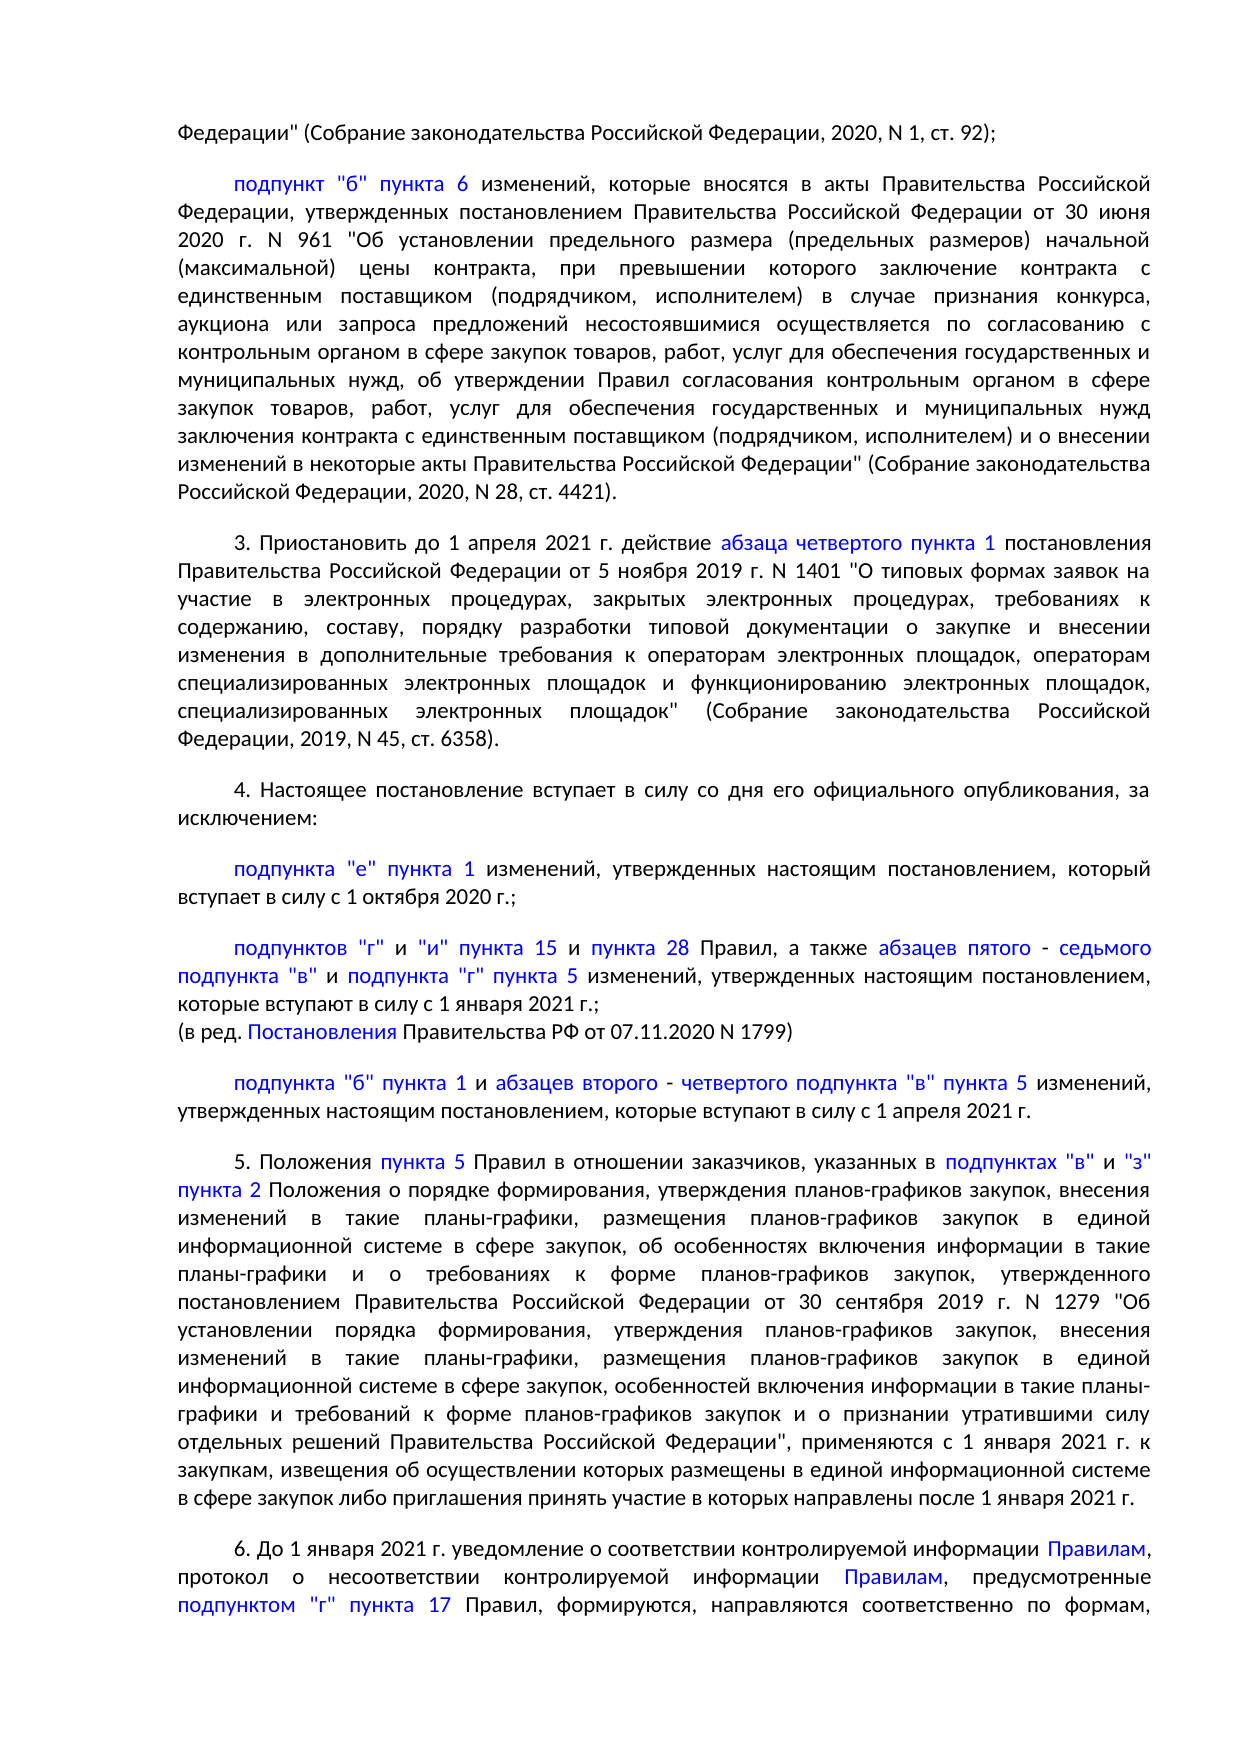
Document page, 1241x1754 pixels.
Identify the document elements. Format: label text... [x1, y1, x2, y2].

text подпункта "е" пункта 1 изменений, утвержденных настоящим постановлением, который вступает в силу с 1 октября 2020 г.; [177, 854, 1152, 910]
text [177, 1534, 1152, 1618]
text подпунктов "г" и "и" пункта 15 и пункта 28 Правил, а также абзацев пятого - седьмого подпункта "в" и подпункта "г" пункта 5 изменений, утвержденных настоящим постановлением, которые вступают в силу с 1 января 2021 г.; [177, 933, 1152, 1017]
text 5. Положения пункта 5 Правил в отношении заказчиков, указанных в подпунктах "в" и "з" пункта 2 Положения о порядке формирования, утверждения планов-графиков закупок, внесения изменений в такие планы-графики, размещения планов-графиков закупок в единой информационной системе в сфере закупок, об особенностях включения информации в такие планы-графики и о требованиях к форме планов-графиков закупок, утвержденного постановлением Правительства Российской Федерации от 30 сентября 2019 г. N 1279 "Об установлении порядка формирования, утверждения планов-графиков закупок, внесения изменений в такие планы-графики, размещения планов-графиков закупок в единой информационной системе в сфере закупок, особенностей включения информации в такие планы-графики и требований к форме планов-графиков закупок и о признании утратившими силу отдельных решений Правительства Российской Федерации", применяются с 1 января 2021 г. к закупкам, извещения об осуществлении которых размещены в единой информационной системе в сфере закупок либо приглашения принять участие в которых направлены после 1 января 2021 г. [177, 1147, 1152, 1511]
text подпункта "б" пункта 1 и абзацев второго - четвертого подпункта "в" пункта 5 изменений, утвержденных настоящим постановлением, которые вступают в силу с 1 апреля 2021 г. [177, 1068, 1152, 1124]
text 4. Настоящее постановление вступает в силу со дня его официального опубликования, за исключением: [177, 775, 1152, 831]
text подпункт "б" пункта 6 изменений, которые вносятся в акты Правительства Российской Федерации, утвержденных постановлением Правительства Российской Федерации от 30 июня 2020 г. N 961 "Об установлении предельного размера (предельных размеров) начальной (максимальной) цены контракта, при превышении которого заключение контракта с единственным поставщиком (подрядчиком, исполнителем) в случае признания конкурса, аукциона или запроса предложений несостоявшимися осуществляется по согласованию с контрольным органом в сфере закупок товаров, работ, услуг для обеспечения государственных и муниципальных нужд, об утверждении Правил согласования контрольным органом в сфере закупок товаров, работ, услуг для обеспечения государственных и муниципальных нужд заключения контракта с единственным поставщиком (подрядчиком, исполнителем) и о внесении изменений в некоторые акты Правительства Российской Федерации" (Собрание законодательства Российской Федерации, 2020, N 28, ст. 4421). [177, 169, 1152, 505]
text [177, 118, 1152, 146]
text 3. Приостановить до 1 апреля 2021 г. действие абзаца четвертого пункта 1 постановления Правительства Российской Федерации от 5 ноября 2019 г. N 1401 "О типовых формах заявок на участие в электронных процедурах, закрытых электронных процедурах, требованиях к содержанию, составу, порядку разработки типовой документации о закупке и внесении изменения в дополнительные требования к операторам электронных площадок, операторам специализированных электронных площадок и функционированию электронных площадок, специализированных электронных площадок" (Собрание законодательства Российской Федерации, 2019, N 45, ст. 6358). [177, 528, 1152, 752]
text (в ред. Постановления Правительства РФ от 07.11.2020 N 1799) [177, 1017, 1152, 1045]
